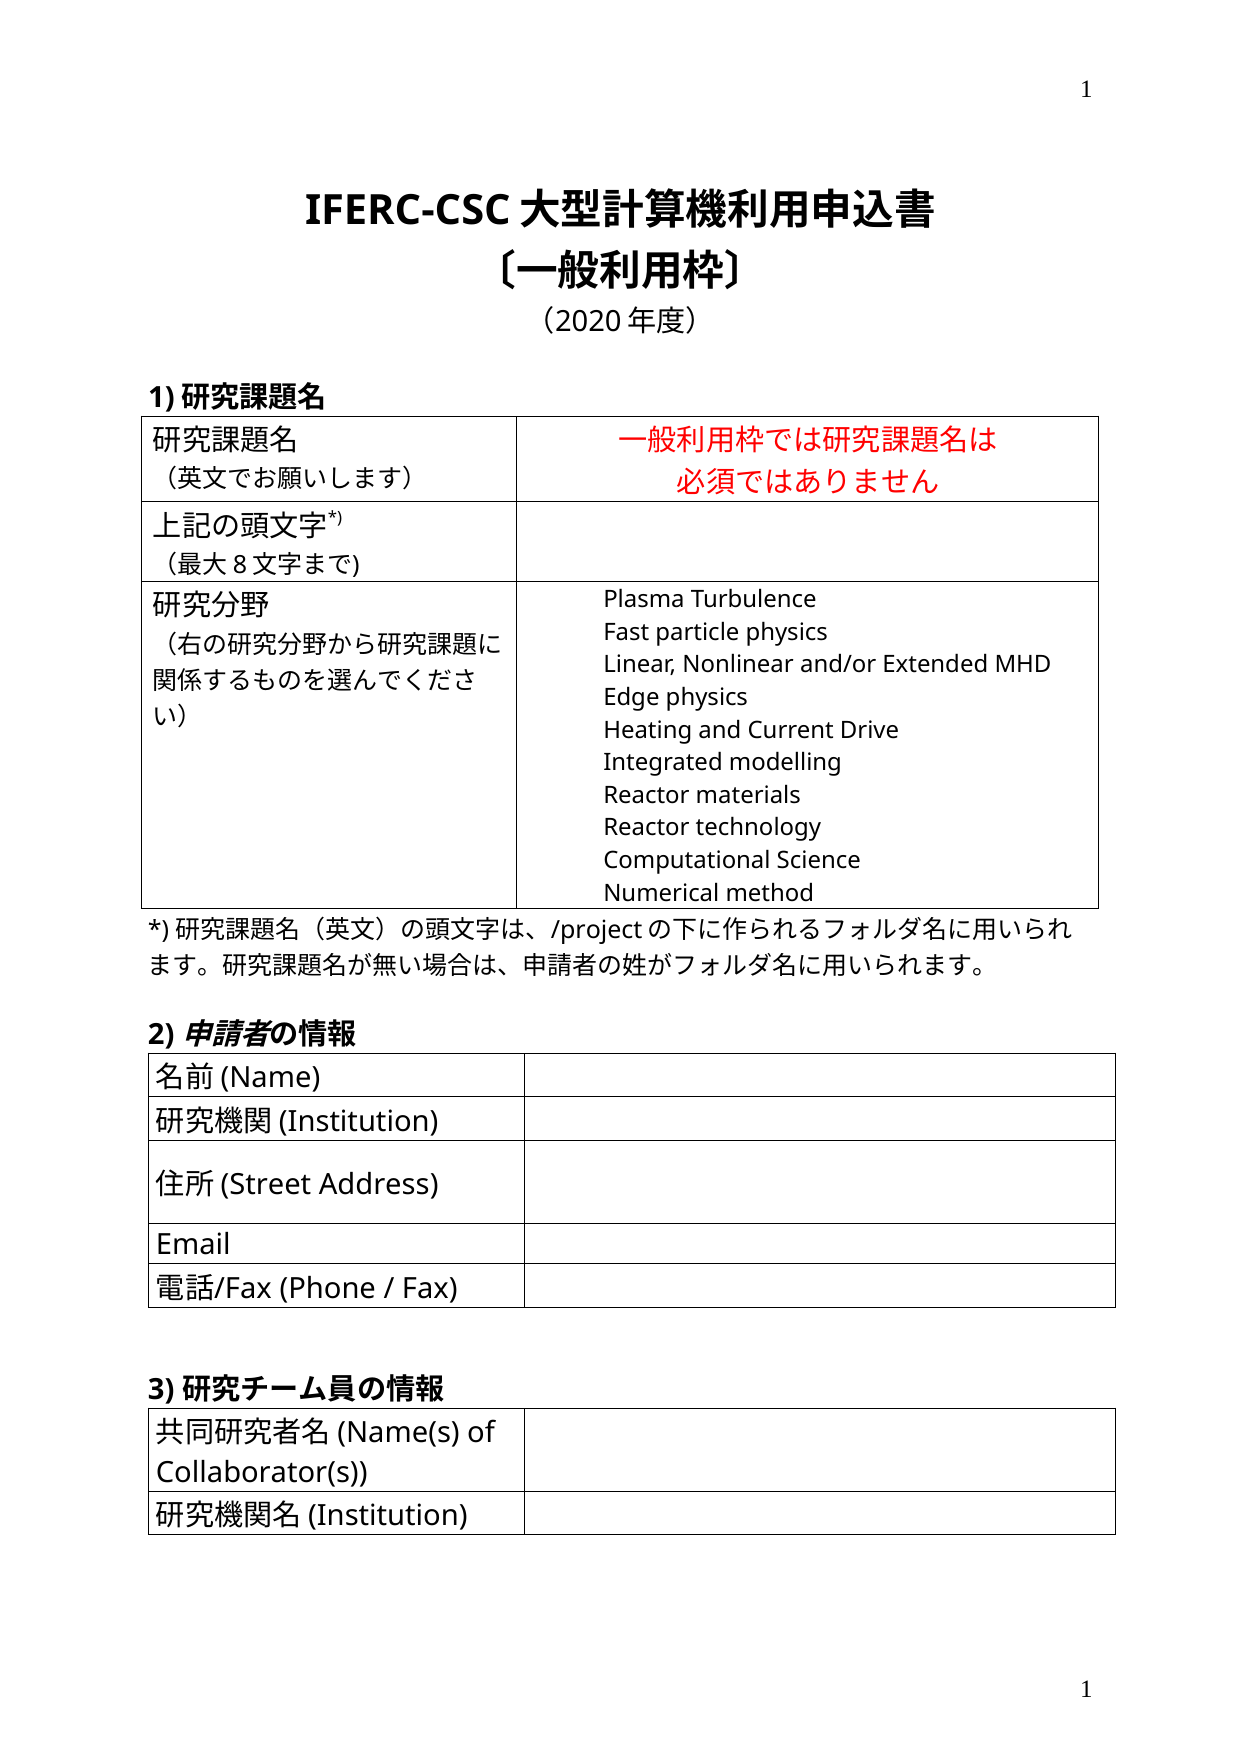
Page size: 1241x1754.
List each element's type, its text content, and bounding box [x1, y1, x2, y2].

table_header [525, 1054, 1115, 1096]
text 3) 研究チーム員の情報 [148, 1365, 1092, 1408]
table_cell Plasma Turbulence Fast particle physics Linear, Nonlinear and/or Extended MHD Edge physics Heating and Current Drive Integrated modelling Reactor materials Reactor technology Computational Science Numerical method [517, 582, 1098, 908]
table_cell Email [149, 1224, 524, 1263]
table_cell 研究機関名 (Institution) [149, 1492, 524, 1534]
text 1) 研究課題名 [148, 373, 1092, 416]
table_header [525, 1409, 1115, 1491]
table_cell 研究機関 (Institution) [149, 1097, 524, 1139]
table_cell [525, 1492, 1115, 1534]
table_header 研究課題名 （英文でお願いします） [142, 417, 516, 501]
text 2) 申請者の情報 [148, 1010, 1092, 1053]
text IFERC-CSC大型計算機利用申込書 [148, 176, 1092, 237]
table_cell 電話/Fax (Phone / Fax) [149, 1264, 524, 1307]
title *) 研究課題名（英文）の頭文字は、/projectの下に作られるフォルダ名に用いられます。研究課題名が無い場合は、申請者の姓がフォルダ名に用いられます。 [148, 909, 1092, 982]
text （2020年度） [148, 297, 1092, 340]
table_cell [525, 1097, 1115, 1139]
table_cell [525, 1264, 1115, 1307]
text 〔一般利用枠〕 [148, 237, 1092, 297]
table_cell 住所 (Street Address) [149, 1141, 524, 1222]
table_header 一般利用枠では研究課題名は 必須ではありません [517, 417, 1098, 501]
table_cell [525, 1141, 1115, 1222]
table_header 名前 (Name) [149, 1054, 524, 1096]
table_cell [525, 1224, 1115, 1263]
table_cell 研究分野 （右の研究分野から研究課題に関係するものを選んでください） [142, 582, 516, 908]
table_cell 上記の頭文字*) （最大8文字まで) [142, 502, 516, 581]
table_header 共同研究者名 (Name(s) of Collaborator(s)) [149, 1409, 524, 1491]
table_cell [517, 502, 1098, 581]
